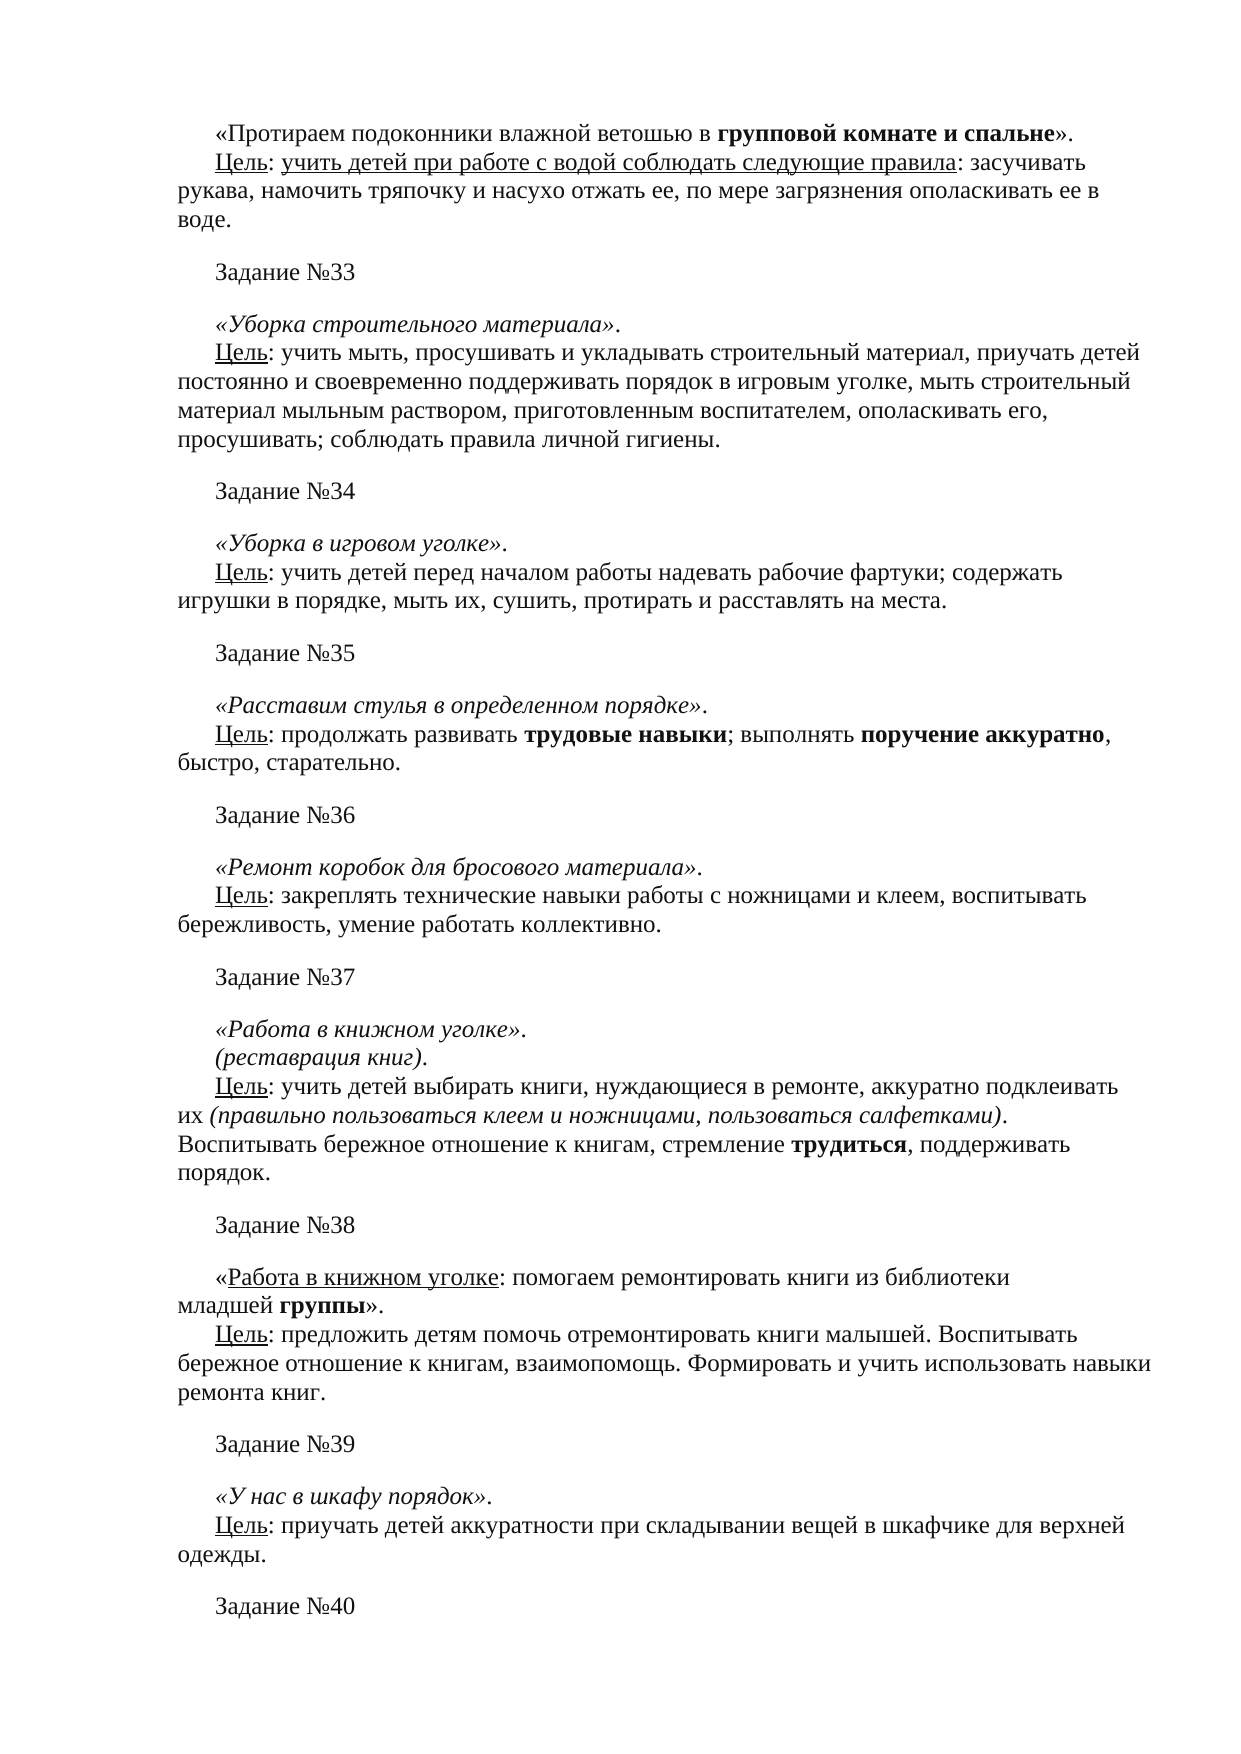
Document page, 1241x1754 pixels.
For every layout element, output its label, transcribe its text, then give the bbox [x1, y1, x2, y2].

text (реставрация книг). [177, 1042, 1152, 1071]
text Цель: продолжать развивать трудовые навыки; выполнять поручение аккуратно, быстро, старательно. [177, 719, 1152, 776]
text Цель: учить детей выбирать книги, нуждающиеся в ремонте, аккуратно подклеивать их (правильно пользоваться клеем и ножницами, пользоваться салфетками). Воспитывать бережное отношение к книгам, стремление трудиться, поддерживать порядок. [177, 1071, 1152, 1186]
text «Работа в книжном уголке». [177, 1014, 1152, 1042]
text Задание №37 [177, 962, 1152, 990]
text Задание №35 [177, 638, 1152, 667]
text Цель: закреплять технические навыки работы с ножницами и клеем, воспитывать бережливость, умение работать коллективно. [177, 881, 1152, 938]
text Цель: приучать детей аккуратности при складывании вещей в шкафчике для верхней одежды. [177, 1510, 1152, 1567]
text Задание №40 [177, 1591, 1152, 1620]
text «Ремонт коробок для бросового материала». [177, 852, 1152, 881]
text «Протираем подоконники влажной ветошью в групповой комнате и спальне». [177, 118, 1152, 147]
text Задание №34 [177, 476, 1152, 505]
text «У нас в шкафу порядок». [177, 1481, 1152, 1510]
text Цель: учить детей перед началом работы надевать рабочие фартуки; содержать игрушки в порядке, мыть их, сушить, протирать и расставлять на места. [177, 557, 1152, 614]
text Цель: предложить детям помочь отремонтировать книги малышей. Воспитывать бережное отношение к книгам, взаимопомощь. Формировать и учить использовать навыки ремонта книг. [177, 1319, 1152, 1406]
text Цель: учить мыть, просушивать и укладывать строительный материал, приучать детей постоянно и своевременно поддерживать порядок в игровым уголке, мыть строительный материал мыльным раствором, приготовленным воспитателем, ополаскивать его, просушивать; соблюдать правила личной гигиены. [177, 337, 1152, 452]
text Задание №39 [177, 1429, 1152, 1458]
text Цель: учить детей при работе с водой соблюдать следующие правила: засучивать рукава, намочить тряпочку и насухо отжать ее, по мере загрязнения ополаскивать ее в воде. [177, 147, 1152, 233]
text Задание №36 [177, 800, 1152, 828]
text «Уборка в игровом уголке». [177, 528, 1152, 557]
text Задание №33 [177, 257, 1152, 285]
text Задание №38 [177, 1210, 1152, 1238]
text «Уборка строительного материала». [177, 309, 1152, 337]
text «Работа в книжном уголке: помогаем ремонтировать книги из библиотеки младшей группы». [177, 1262, 1152, 1319]
text «Расставим стулья в определенном порядке». [177, 690, 1152, 719]
